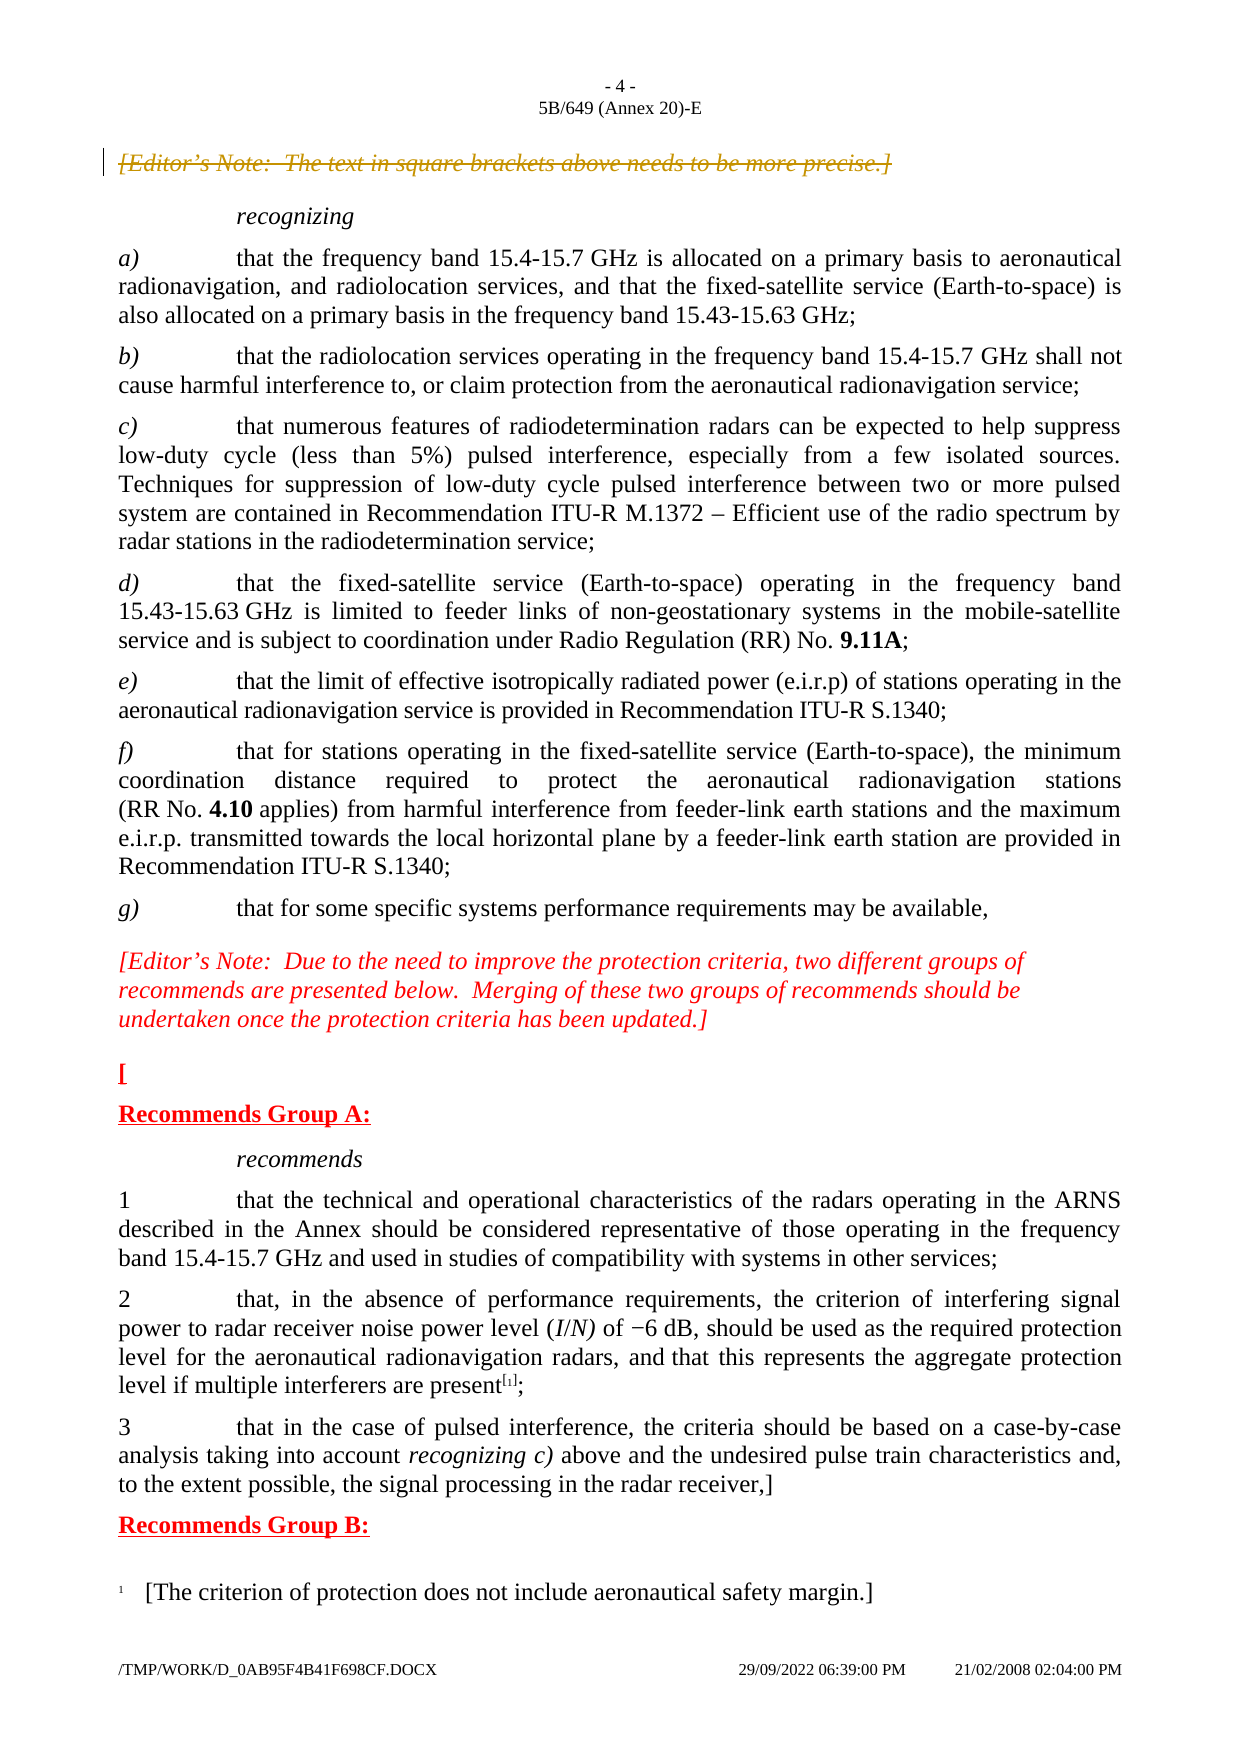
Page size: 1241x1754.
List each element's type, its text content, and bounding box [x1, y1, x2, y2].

text d) that the fixed-satellite service (Earth-to-space) operating in the frequency band 15.43-15.63 GHz is limited to feeder links of non-geostationary systems in the mobile-satellite service and is subject to coordination under Radio Regulation (RR) No. 9.11A; [118, 568, 1122, 654]
text g) that for some specific systems performance requirements may be available, [118, 893, 1122, 921]
text 2 that, in the absence of performance requirements, the criterion of interfering signal power to radar receiver noise power level (I/N) of −6 dB, should be used as the required protection level for the aeronautical radionavigation radars, and that this represents the aggregate protection level if multiple interferers are present[]; [118, 1284, 1122, 1399]
text c) that numerous features of radiodetermination radars can be expected to help suppress low-duty cycle (less than 5%) pulsed interference, especially from a few isolated sources. Techniques for suppression of low-duty cycle pulsed interference between two or more pulsed system are contained in Recommendation ITU-R M.1372 – Efficient use of the radio spectrum by radar stations in the radiodetermination service; [118, 411, 1122, 555]
text e) that the limit of effective isotropically radiated power (e.i.r.p) of stations operating in the aeronautical radionavigation service is provided in Recommendation ITU-R S.1340; [118, 666, 1122, 724]
text recognizing [236, 201, 1122, 230]
text [Editor’s Note: Due to the need to improve the protection criteria, two different groups of recommends are presented below. Merging of these two groups of recommends should be undertaken once the protection criteria has been updated.] [118, 946, 1122, 1033]
text [ [118, 1058, 1122, 1086]
text Recommends Group B: [118, 1511, 1122, 1539]
text Recommends Group A: [118, 1099, 1122, 1128]
text recommends [236, 1144, 1122, 1173]
text a) that the frequency band 15.4-15.7 GHz is allocated on a primary basis to aeronautical radionavigation, and radiolocation services, and that the fixed-satellite service (Earth-to-space) is also allocated on a primary basis in the frequency band 15.43-15.63 GHz; [118, 243, 1122, 329]
text 3 that in the case of pulsed interference, the criteria should be based on a case-by-case analysis taking into account recognizing c) above and the undesired pulse train characteristics and, to the extent possible, the signal processing in the radar receiver,] [118, 1412, 1122, 1498]
text b) that the radiolocation services operating in the frequency band 15.4-15.7 GHz shall not cause harmful interference to, or claim protection from the aeronautical radionavigation service; [118, 341, 1122, 399]
text f) that for stations operating in the fixed-satellite service (Earth-to-space), the minimum coordination distance required to protect the aeronautical radionavigation stations (RR No. 4.10 applies) from harmful interference from feeder-link earth stations and the maximum e.i.r.p. transmitted towards the local horizontal plane by a feeder-link earth station are provided in Recommendation ITU-R S.1340; [118, 736, 1122, 880]
